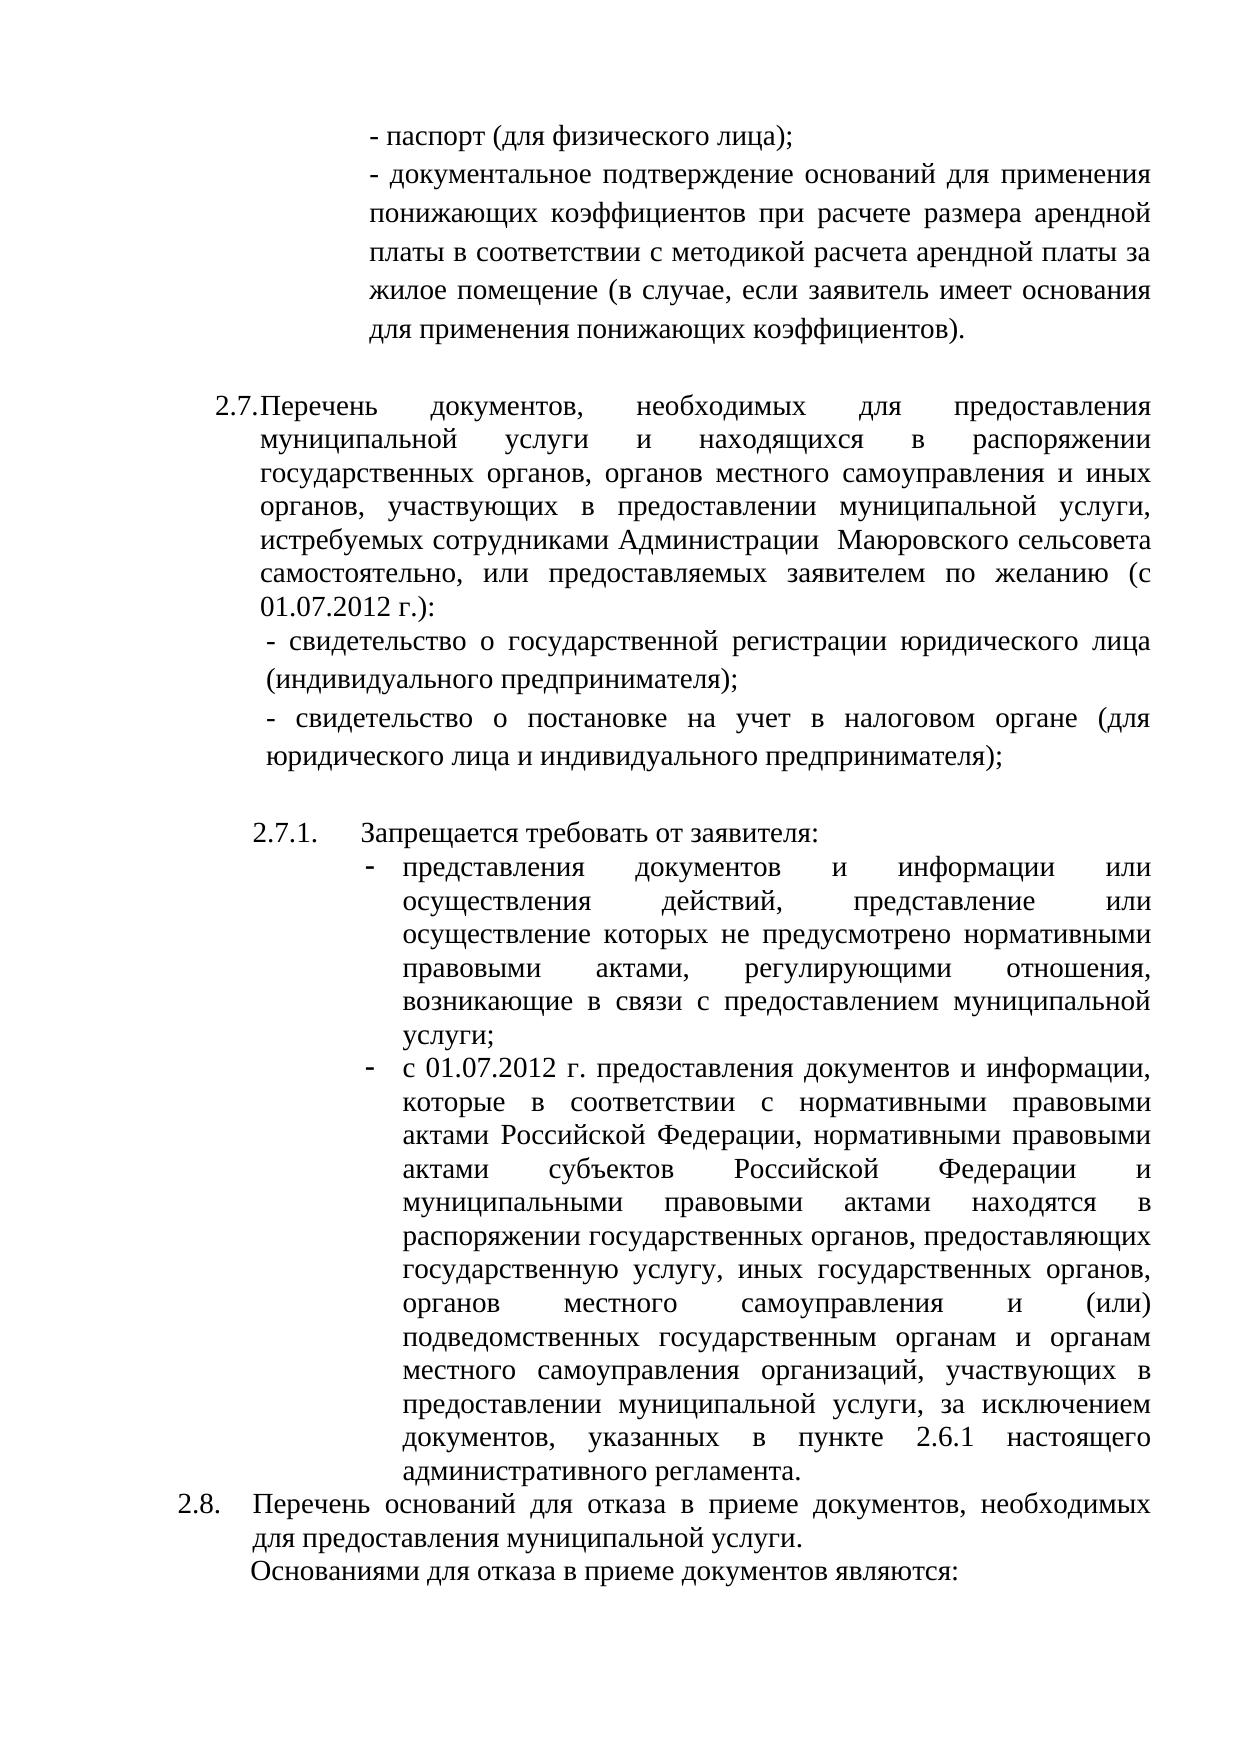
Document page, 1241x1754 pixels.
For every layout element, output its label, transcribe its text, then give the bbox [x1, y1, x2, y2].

list Перечень документов, необходимых для предоставления муниципальной услуги и находящихся в распоряжении государственных органов, органов местного самоуправления и иных органов, участвующих в предоставлении муниципальной услуги, истребуемых сотрудниками Администрации Маюровского сельсовета самостоятельно, или предоставляемых заявителем по желанию (с 01.07.2012 г.): [215, 388, 1152, 623]
text Основаниями для отказа в приеме документов являются: [177, 1553, 1152, 1587]
list представления документов и информации или осуществления действий, представление или осуществление которых не предусмотрено нормативными правовыми актами, регулирующими отношения, возникающие в связи с предоставлением муниципальной услуги; [365, 849, 1152, 1050]
list Запрещается требовать от заявителя: [252, 815, 1152, 849]
text - свидетельство о государственной регистрации юридического лица (индивидуального предпринимателя); [266, 623, 1152, 695]
text - свидетельство о постановке на учет в налоговом органе (для юридического лица и индивидуального предпринимателя); [266, 700, 1152, 772]
list с 01.07.2012 г. предоставления документов и информации, которые в соответствии с нормативными правовыми актами Российской Федерации, нормативными правовыми актами субъектов Российской Федерации и муниципальными правовыми актами находятся в распоряжении государственных органов, предоставляющих государственную услугу, иных государственных органов, органов местного самоуправления и (или) подведомственных государственным органам и органам местного самоуправления организаций, участвующих в предоставлении муниципальной услуги, за исключением документов, указанных в пункте 2.6.1 настоящего административного регламента. [365, 1050, 1152, 1486]
text - документальное подтверждение оснований для применения понижающих коэффициентов при расчете размера арендной платы в соответствии с методикой расчета арендной платы за жилое помещение (в случае, если заявитель имеет основания для применения понижающих коэффициентов). [369, 157, 1152, 344]
text - паспорт (для физического лица); [369, 118, 1152, 152]
list Перечень оснований для отказа в приеме документов, необходимых для предоставления муниципальной услуги. [177, 1486, 1152, 1553]
